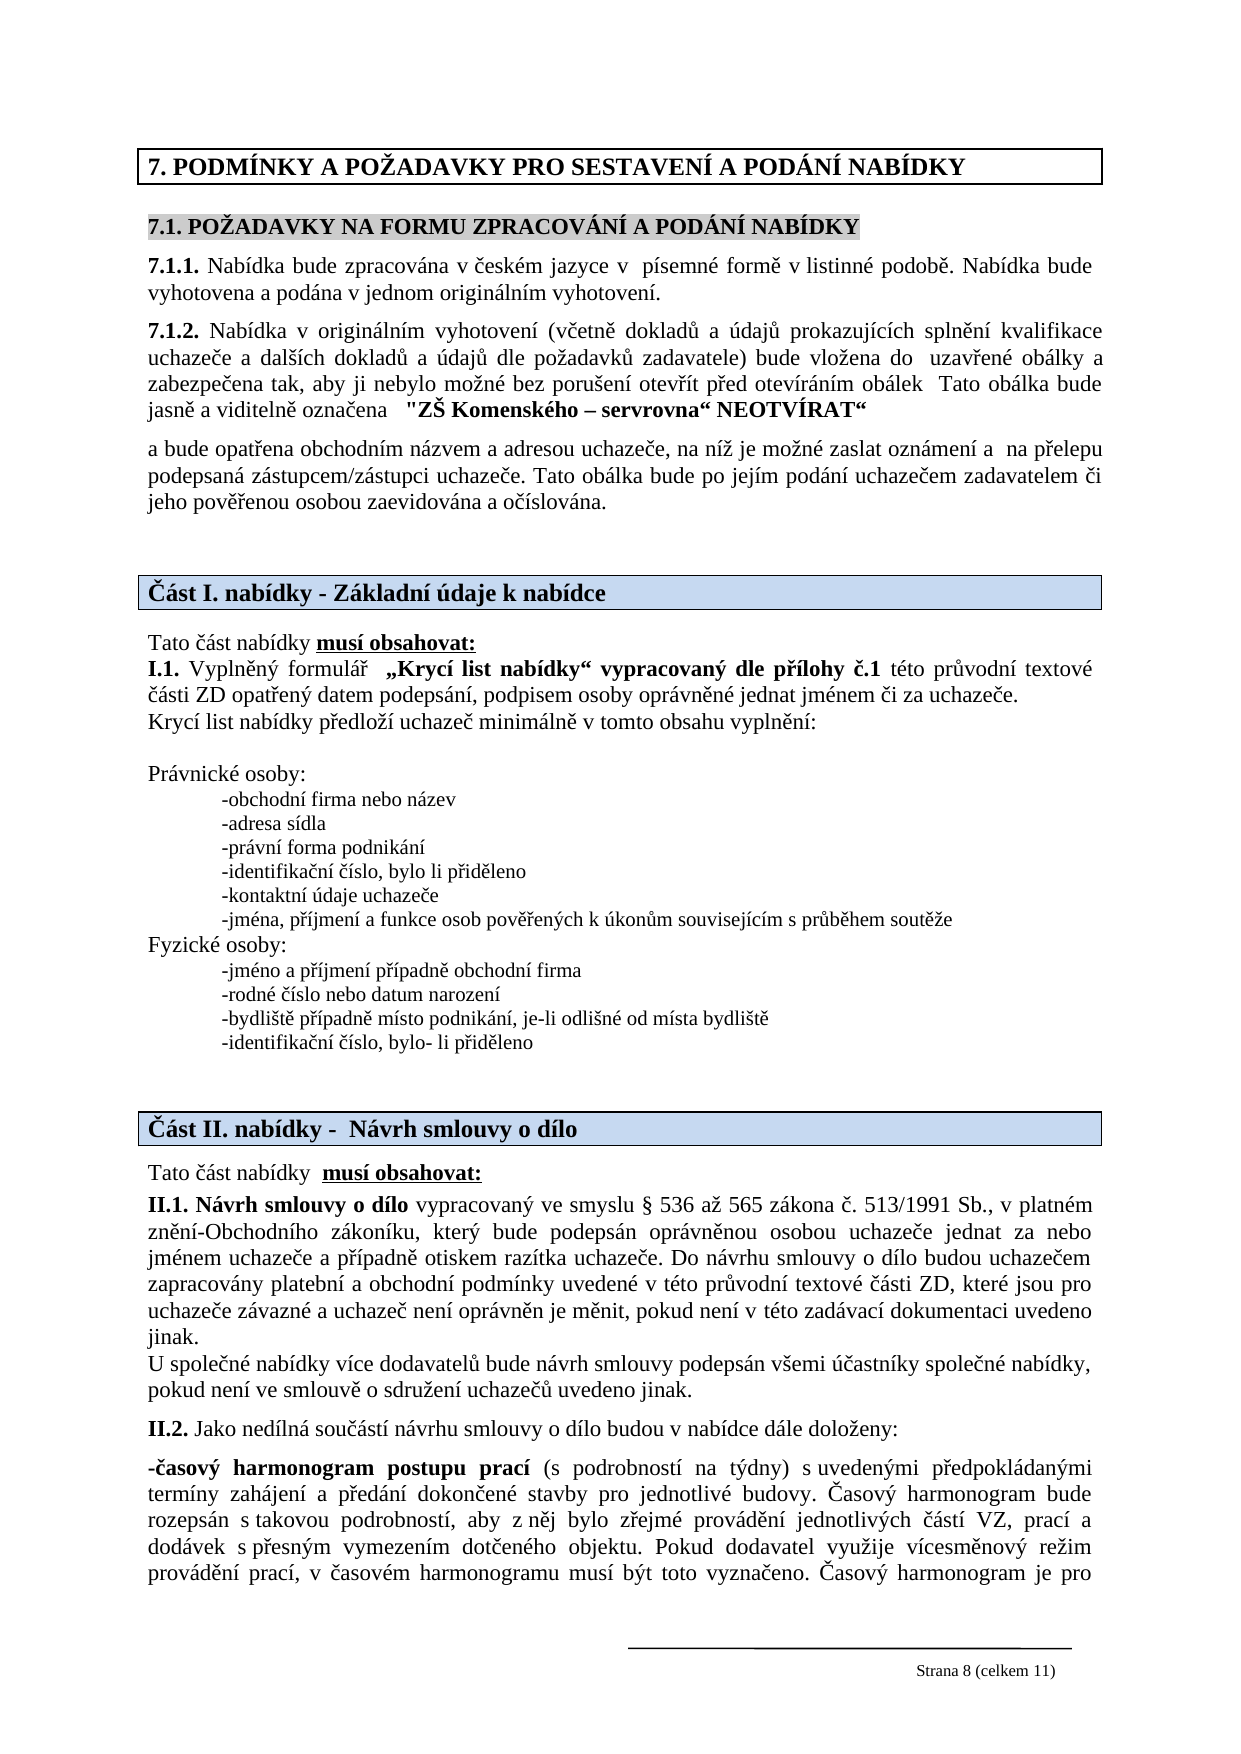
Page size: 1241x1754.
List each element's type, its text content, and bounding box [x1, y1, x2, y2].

text -identifikační číslo, bylo- li přiděleno [148, 1030, 1093, 1054]
text -právní forma podnikání [148, 835, 1093, 859]
text -rodné číslo nebo datum narození [148, 982, 1093, 1006]
text -adresa sídla [148, 811, 1093, 835]
text 7.1. POŽADAVKY NA FORMU ZPRACOVÁNÍ A PODÁNÍ NABÍDKY [148, 213, 1093, 240]
subtitle Část I. nabídky - Základní údaje k nabídce [139, 576, 1101, 609]
text a bude opatřena obchodním názvem a adresou uchazeče, na níž je možné zaslat oznámení a na přelepu podepsaná zástupcem/zástupci uchazeče. Tato obálka bude po jejím podání uchazečem zadavatelem či jeho pověřenou osobou zaevidována a očíslována. [148, 435, 1104, 514]
text -identifikační číslo, bylo li přiděleno [148, 859, 1093, 883]
text U společné nabídky více dodavatelů bude návrh smlouvy podepsán všemi účastníky společné nabídky, pokud není ve smlouvě o sdružení uchazečů uvedeno jinak. [148, 1349, 1093, 1402]
text -obchodní firma nebo název [148, 787, 1093, 811]
text Tato část nabídky musí obsahovat: [148, 1159, 1093, 1185]
text II.1. Návrh smlouvy o dílo vypracovaný ve smyslu § 536 až 565 zákona č. 513/1991 Sb., v platném znění-Obchodního zákoníku, který bude podepsán oprávněnou osobou uchazeče jednat za nebo jménem uchazeče a případně otiskem razítka uchazeče. Do návrhu smlouvy o dílo budou uchazečem zapracovány platební a obchodní podmínky uvedené v této průvodní textové části ZD, které jsou pro uchazeče závazné a uchazeč není oprávněn je měnit, pokud není v této zadávací dokumentaci uvedeno jinak. [148, 1191, 1093, 1349]
text 7.1.1. Nabídka bude zpracována v českém jazyce v písemné formě v listinné podobě. Nabídka bude vyhotovena a podána v jednom originálním vyhotovení. [148, 252, 1093, 305]
text -bydliště případně místo podnikání, je-li odlišné od místa bydliště [148, 1006, 1093, 1030]
text Tato část nabídky musí obsahovat: [148, 629, 1093, 655]
text II.2. Jako nedílná součástí návrhu smlouvy o dílo budou v nabídce dále doloženy: [148, 1415, 1093, 1441]
text -jméno a příjmení případně obchodní firma [148, 958, 1093, 982]
subtitle Část II. nabídky - Návrh smlouvy o dílo [139, 1113, 1101, 1145]
text I.1. Vyplněný formulář „Krycí list nabídky“ vypracovaný dle přílohy č.1 této průvodní textové části ZD opatřený datem podepsání, podpisem osoby oprávněné jednat jménem či za uchazeče. [148, 655, 1093, 708]
text -jména, příjmení a funkce osob pověřených k úkonům souvisejícím s průběhem soutěže [221, 907, 1093, 931]
text -kontaktní údaje uchazeče [148, 883, 1093, 907]
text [148, 1454, 1093, 1585]
text 7. PODMÍNKY A POŽADAVKY PRO SESTAVENÍ A PODÁNÍ NABÍDKY [139, 150, 1101, 183]
text 7.1.2. Nabídka v originálním vyhotovení (včetně dokladů a údajů prokazujících splnění kvalifikace uchazeče a dalších dokladů a údajů dle požadavků zadavatele) bude vložena do uzavřené obálky a zabezpečena tak, aby ji nebylo možné bez porušení otevřít před otevíráním obálek Tato obálka bude jasně a viditelně označena "ZŠ Komenského – servrovna“ NEOTVÍRAT“ [148, 317, 1104, 423]
text Právnické osoby: [148, 761, 1093, 787]
text Fyzické osoby: [148, 931, 1093, 958]
text Krycí list nabídky předloží uchazeč minimálně v tomto obsahu vyplnění: [148, 708, 1093, 734]
